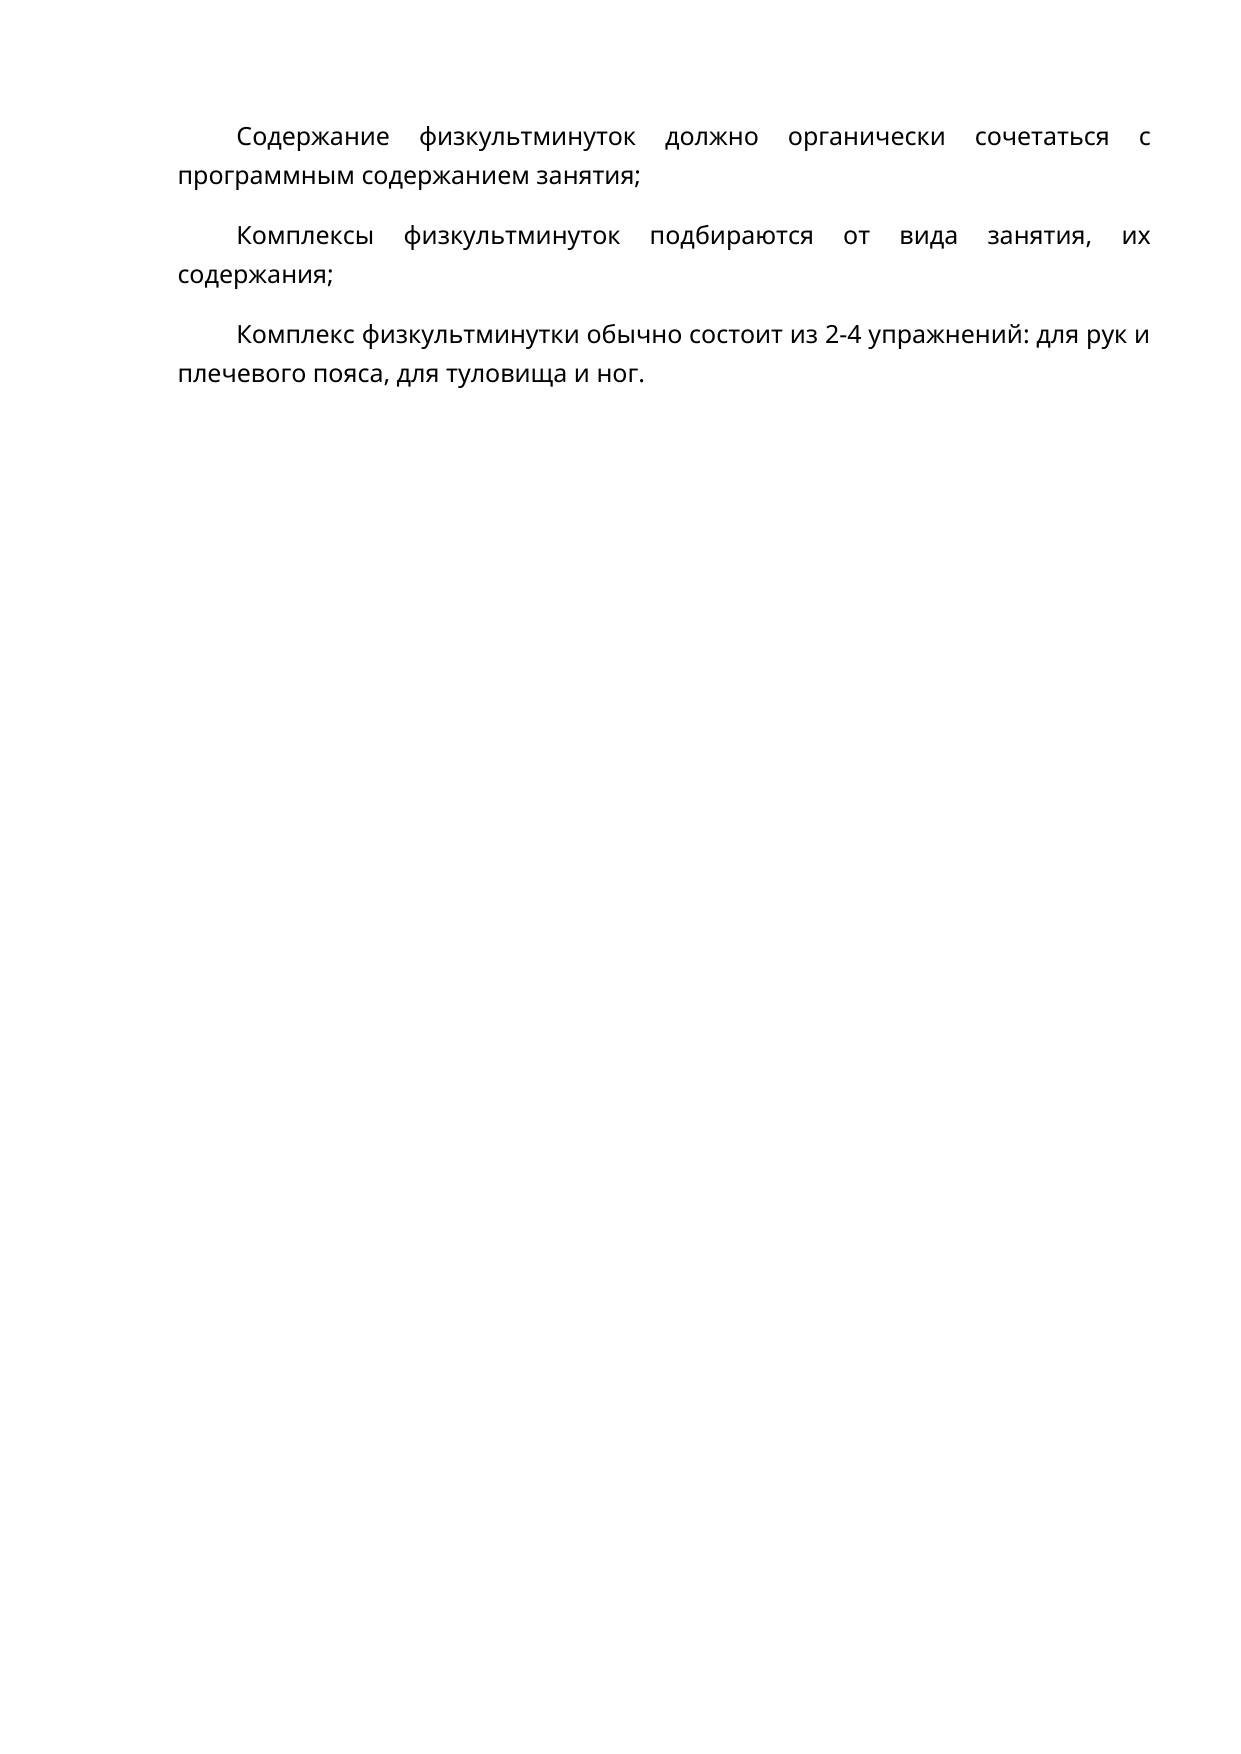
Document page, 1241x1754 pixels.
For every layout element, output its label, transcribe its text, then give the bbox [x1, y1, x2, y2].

text Комплексы физкультминуток подбираются от вида занятия, их содержания; [177, 217, 1152, 291]
text Содержание физкультминуток должно органически сочетаться с программным содержанием занятия; [177, 118, 1152, 191]
text Комплекс физкультминутки обычно состоит из 2-4 упражнений: для рук и плечевого пояса, для туловища и ног. [177, 316, 1152, 390]
